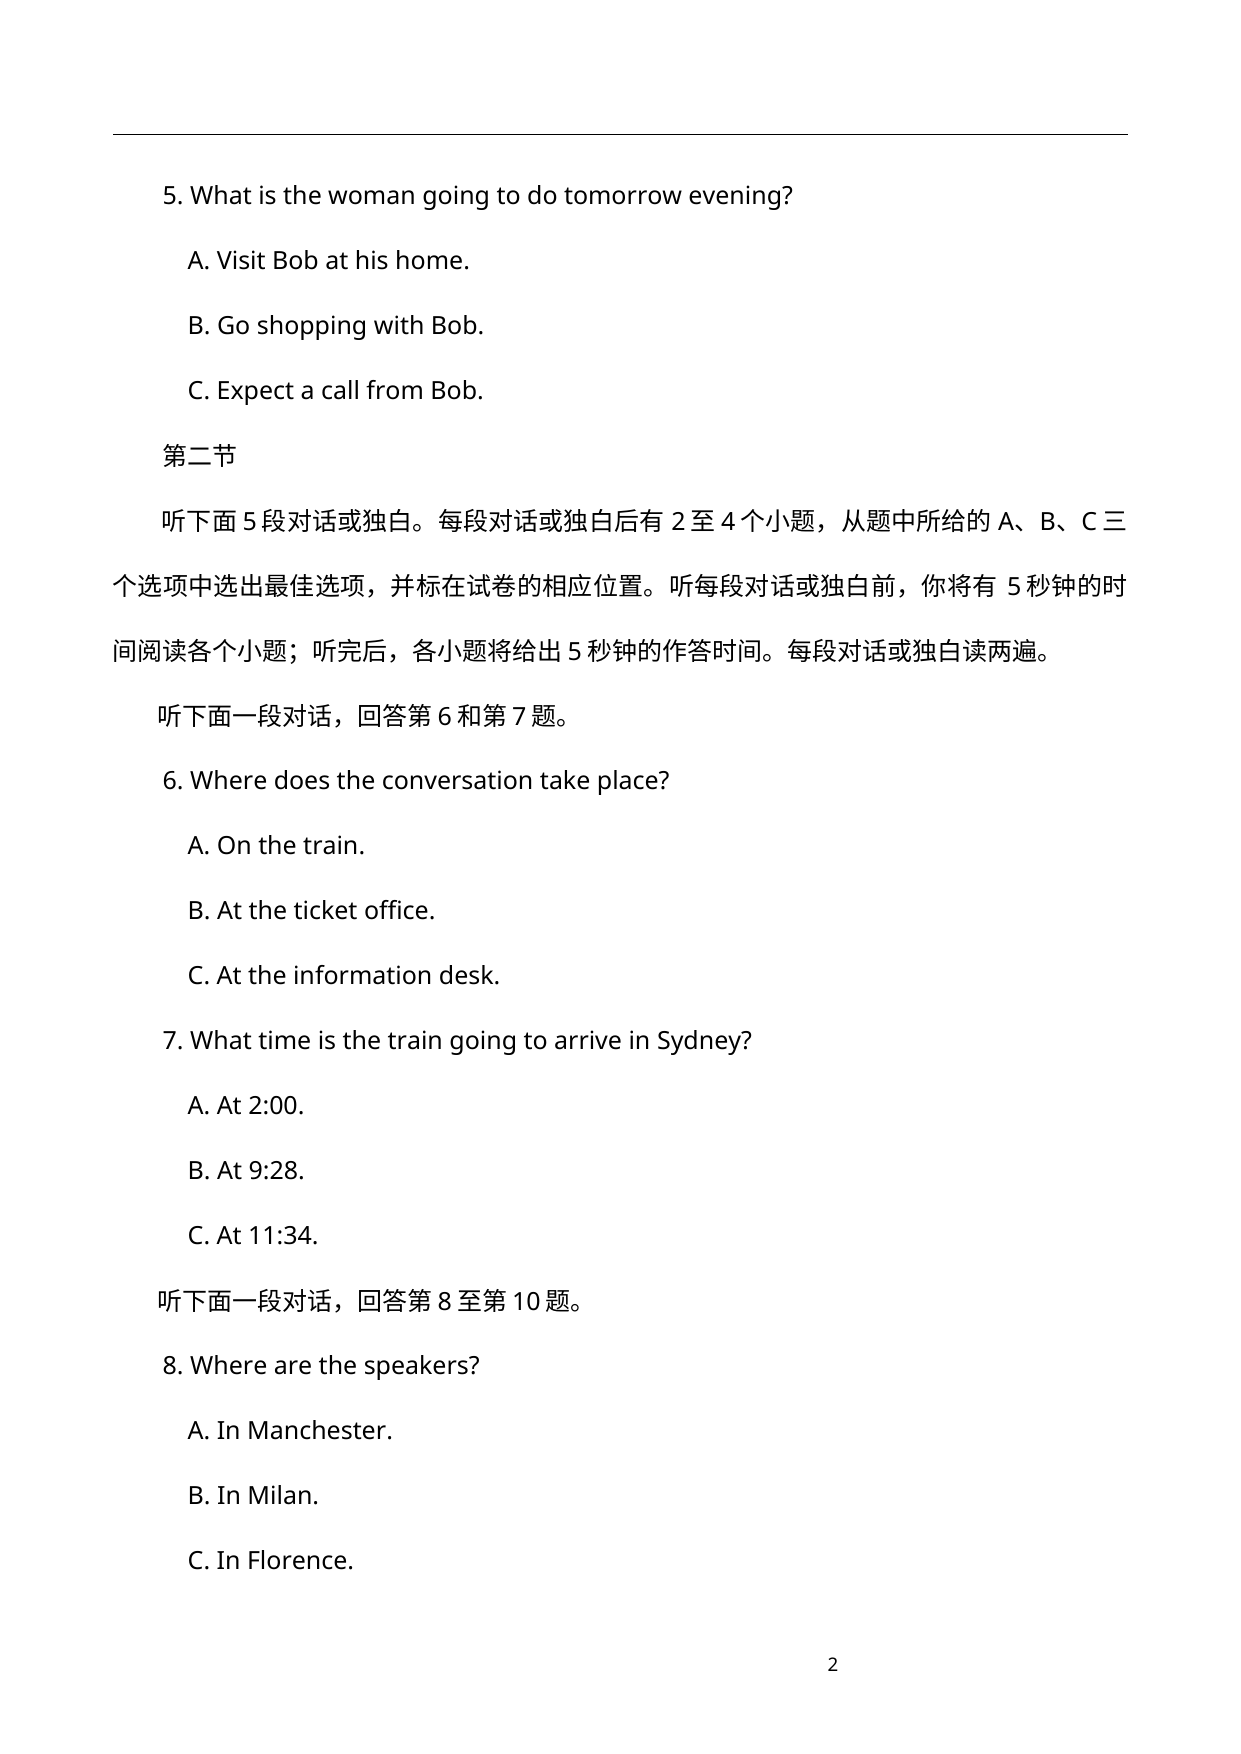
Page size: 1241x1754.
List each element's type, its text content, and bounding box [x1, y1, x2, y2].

text B. Go shopping with Bob. [112, 292, 1128, 357]
text B. In Milan. [112, 1462, 1128, 1527]
text C. Expect a call from Bob. [112, 357, 1128, 422]
text A. At 2:00. [112, 1072, 1128, 1137]
text 听下面5段对话或独白。每段对话或独白后有2至4个小题，从题中所给的A、B、C三个选项中选出最佳选项，并标在试卷的相应位置。听每段对话或独白前，你将有5秒钟的时间阅读各个小题；听完后，各小题将给出5秒钟的作答时间。每段对话或独白读两遍。 [112, 487, 1128, 682]
text 7. What time is the train going to arrive in Sydney? [112, 1007, 1128, 1072]
text B. At 9:28. [112, 1137, 1128, 1202]
text 6. Where does the conversation take place? [112, 747, 1128, 812]
text A. On the train. [112, 812, 1128, 877]
text A. In Manchester. [112, 1397, 1128, 1462]
text 5. What is the woman going to do tomorrow evening? [112, 162, 1128, 227]
text C. At the information desk. [112, 942, 1128, 1007]
text B. At the ticket office. [112, 877, 1128, 942]
text A. Visit Bob at his home. [112, 227, 1128, 292]
text 8. Where are the speakers? [112, 1332, 1128, 1397]
text C. In Florence. [112, 1527, 1128, 1592]
text 听下面一段对话，回答第6和第7题。 [112, 682, 1128, 747]
text C. At 11:34. [112, 1202, 1128, 1267]
text 听下面一段对话，回答第8至第10题。 [112, 1267, 1128, 1332]
text 第二节 [112, 422, 1128, 487]
